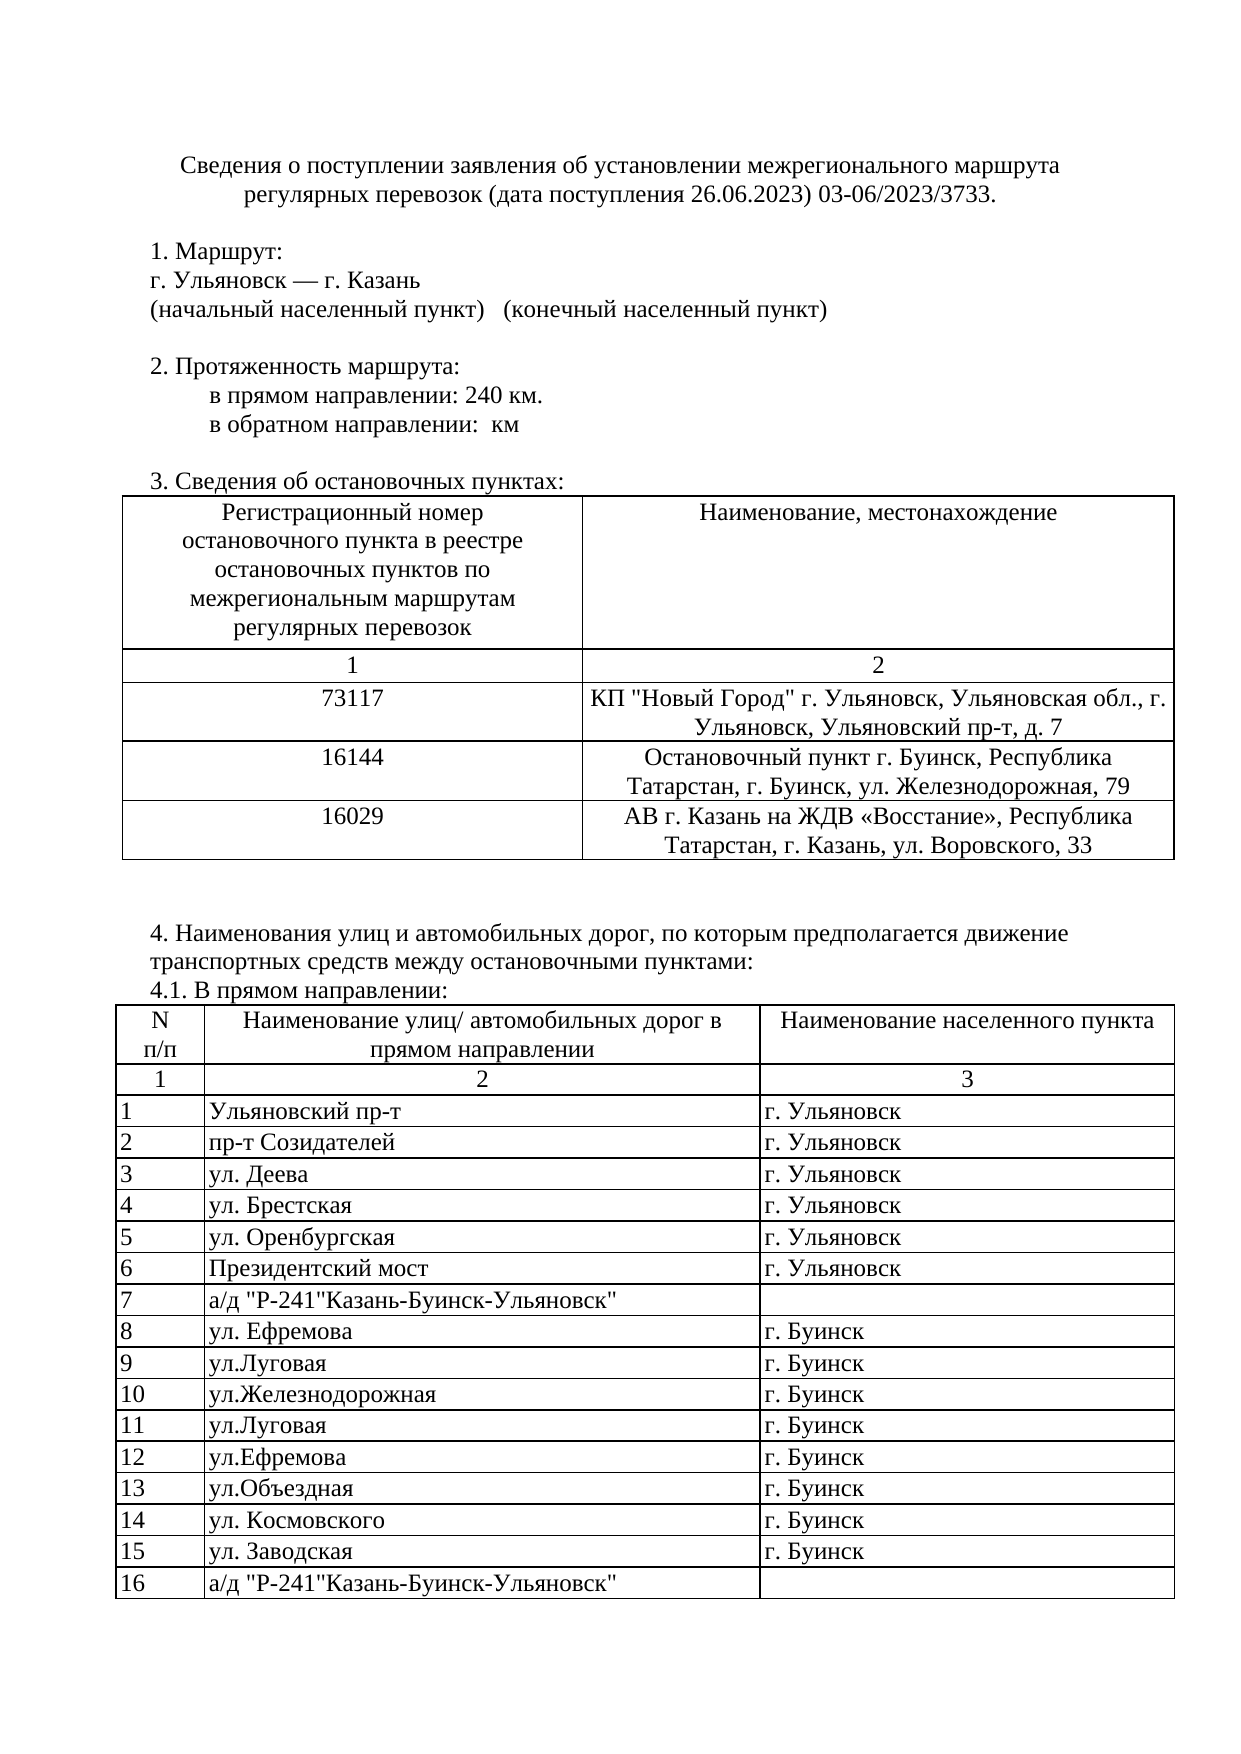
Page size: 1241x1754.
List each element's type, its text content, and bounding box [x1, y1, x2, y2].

table_cell г. Ульяновск [761, 1253, 1174, 1283]
table_cell КП "Новый Город" г. Ульяновск, Ульяновская обл., г. Ульяновск, Ульяновский пр-т, д. 7 [583, 683, 1173, 740]
table_cell 1 [117, 1065, 204, 1094]
table_cell ул.Железнодорожная [205, 1379, 759, 1409]
text 4. Наименования улиц и автомобильных дорог, по которым предполагается движение транспортных средств между остановочными пунктами: [150, 918, 1090, 975]
table_cell 3 [761, 1065, 1174, 1094]
table_cell г. Ульяновск [761, 1127, 1174, 1157]
table_cell г. Буинск [761, 1442, 1174, 1472]
table_cell г. Буинск [761, 1379, 1174, 1409]
table_cell 5 [117, 1222, 204, 1252]
table_cell 1 [117, 1096, 204, 1126]
table_cell Президентский мост [205, 1253, 759, 1283]
table_cell 14 [117, 1505, 204, 1535]
table_cell ул.Луговая [205, 1411, 759, 1440]
table_cell г. Ульяновск [761, 1159, 1174, 1189]
table_cell 3 [117, 1159, 204, 1189]
table_cell ул.Ефремова [205, 1442, 759, 1472]
text в обратном направлении: км [150, 409, 1090, 437]
table_cell 15 [117, 1536, 204, 1566]
text 2. Протяженность маршрута: [150, 351, 1090, 380]
table_cell 4 [117, 1190, 204, 1220]
table_cell г. Буинск [761, 1505, 1174, 1535]
text в прямом направлении: 240 км. [150, 380, 1090, 409]
table_cell Ульяновский пр-т [205, 1096, 759, 1126]
table_cell 1 [123, 650, 582, 681]
table_cell 10 [117, 1379, 204, 1409]
table_cell 11 [117, 1411, 204, 1440]
table_cell АВ г. Казань на ЖДВ «Восстание», Республика Татарстан, г. Казань, ул. Воровского, 33 [583, 801, 1173, 858]
table_cell ул. Брестская [205, 1190, 759, 1220]
table_cell г. Буинск [761, 1411, 1174, 1440]
table_cell г. Ульяновск [761, 1222, 1174, 1252]
text г. Ульяновск — г. Казань [150, 265, 1090, 294]
table_cell ул. Ефремова [205, 1316, 759, 1346]
table_header N п/п [117, 1006, 204, 1063]
table_cell 2 [583, 650, 1173, 681]
table_cell 16029 [123, 801, 582, 858]
table_cell 9 [117, 1348, 204, 1377]
table_cell ул.Луговая [205, 1348, 759, 1377]
table_cell г. Буинск [761, 1348, 1174, 1377]
table_cell ул.Объездная [205, 1473, 759, 1503]
table_cell 73117 [123, 683, 582, 740]
table_cell [761, 1285, 1174, 1314]
table_header Наименование, местонахождение [583, 497, 1173, 648]
table_cell 6 [117, 1253, 204, 1283]
table_cell а/д "Р-241"Казань-Буинск-Ульяновск" [205, 1285, 759, 1314]
table_cell 16144 [123, 742, 582, 799]
table_cell г. Буинск [761, 1316, 1174, 1346]
text 1. Маршрут: [150, 236, 1090, 265]
text 4.1. В прямом направлении: [150, 975, 1090, 1004]
table_cell ул. Космовского [205, 1505, 759, 1535]
table_cell 16 [117, 1568, 204, 1598]
table_header Наименование улиц/ автомобильных дорог в прямом направлении [205, 1006, 759, 1063]
table_cell г. Ульяновск [761, 1096, 1174, 1126]
table_cell а/д "Р-241"Казань-Буинск-Ульяновск" [205, 1568, 759, 1598]
table_cell 12 [117, 1442, 204, 1472]
text 3. Сведения об остановочных пунктах: [150, 466, 1090, 495]
table_cell [761, 1568, 1174, 1598]
table_cell Остановочный пункт г. Буинск, Республика Татарстан, г. Буинск, ул. Железнодорожная, 79 [583, 742, 1173, 799]
table_cell 2 [205, 1065, 759, 1094]
text (начальный населенный пункт) (конечный населенный пункт) [150, 294, 1090, 322]
table_cell 8 [117, 1316, 204, 1346]
table_cell ул. Заводская [205, 1536, 759, 1566]
table_cell 7 [117, 1285, 204, 1314]
table_header Регистрационный номер остановочного пункта в реестре остановочных пунктов по межрегиональным маршрутам регулярных перевозок [123, 497, 582, 648]
table_cell г. Ульяновск [761, 1190, 1174, 1220]
table_cell 2 [117, 1127, 204, 1157]
text Сведения о поступлении заявления об установлении межрегионального маршрута регулярных перевозок (дата поступления 26.06.2023) 03-06/2023/3733. [150, 150, 1090, 207]
table_cell ул. Оренбургская [205, 1222, 759, 1252]
table_cell ул. Деева [205, 1159, 759, 1189]
table_cell пр-т Созидателей [205, 1127, 759, 1157]
table_cell г. Буинск [761, 1536, 1174, 1566]
table_cell г. Буинск [761, 1473, 1174, 1503]
table_header Наименование населенного пункта [761, 1006, 1174, 1063]
table_cell 13 [117, 1473, 204, 1503]
